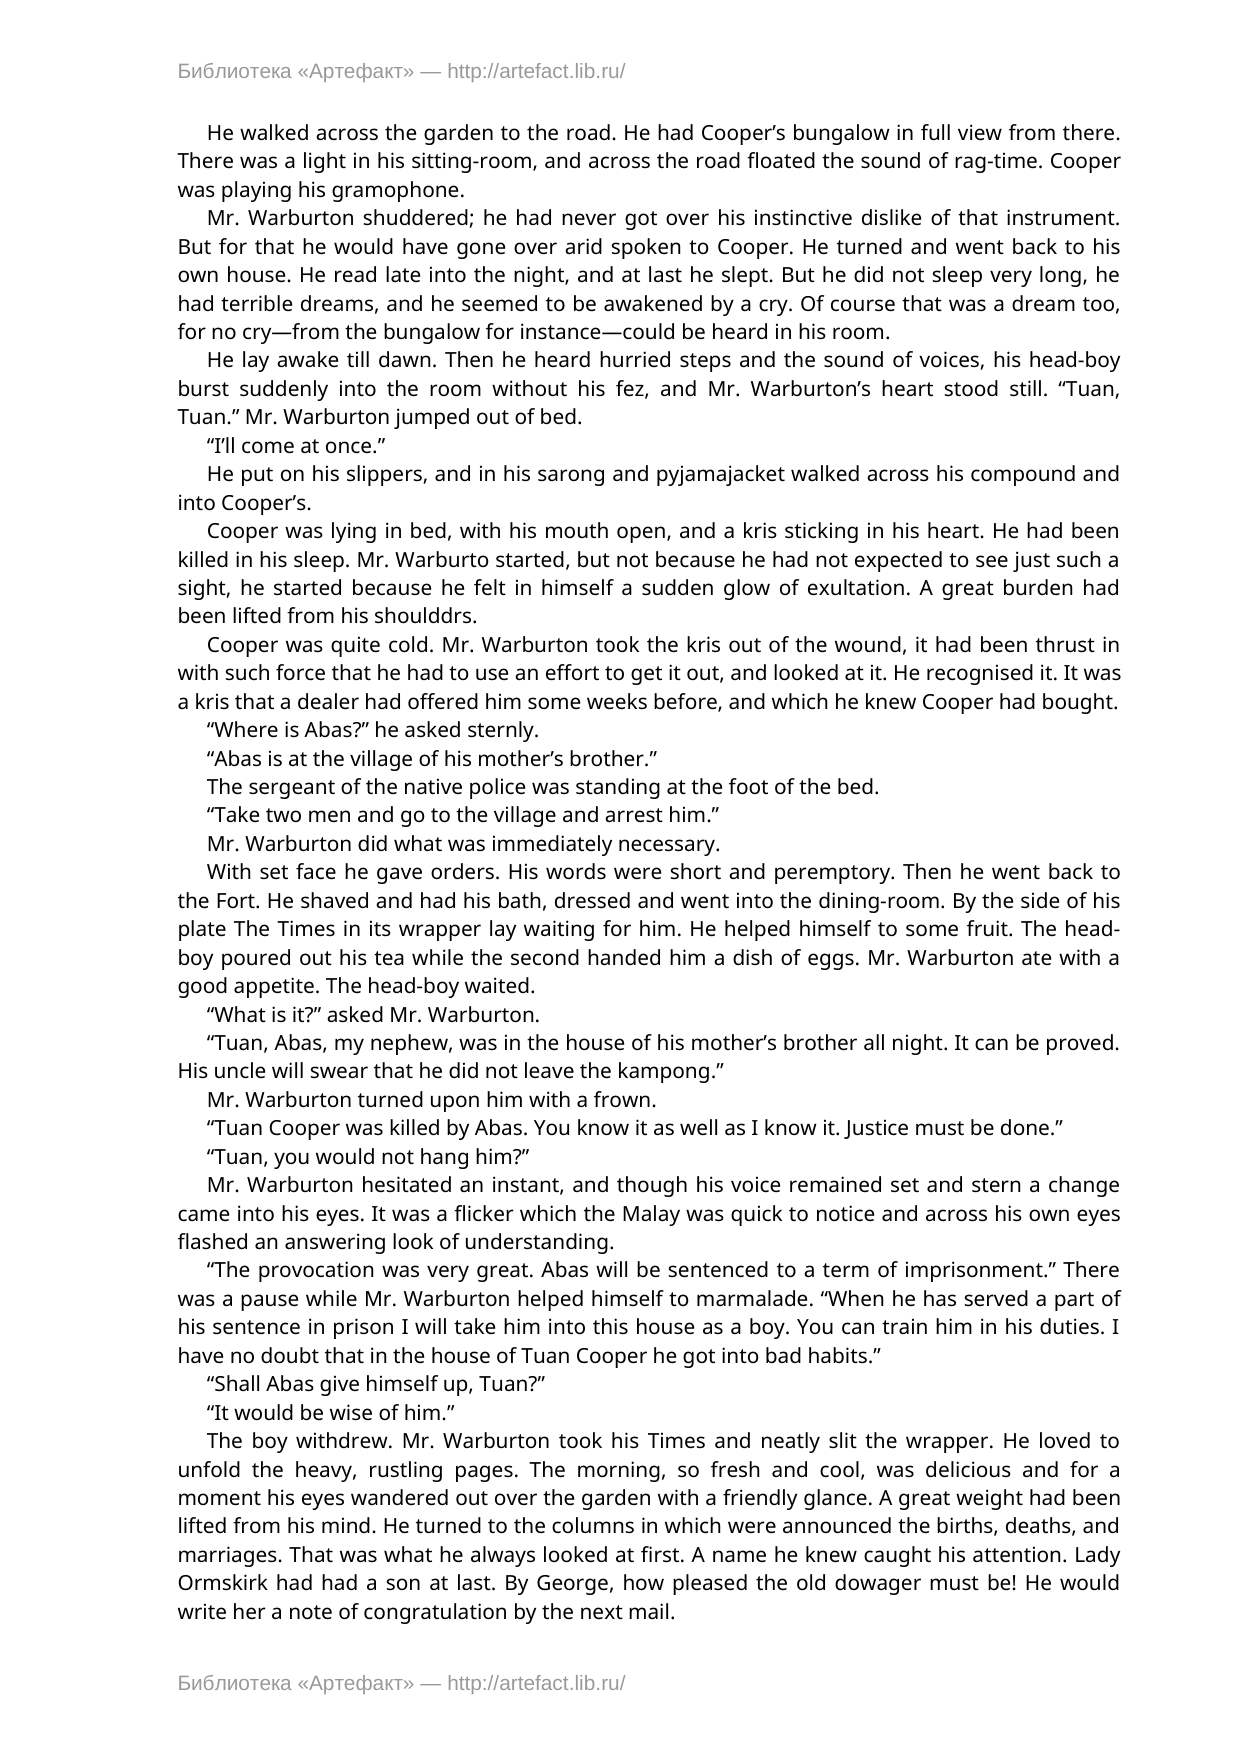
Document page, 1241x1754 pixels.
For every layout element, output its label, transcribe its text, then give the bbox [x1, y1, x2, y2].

text He lay awake till dawn. Then he heard hurried steps and the sound of voices, his head-boy burst suddenly into the room without his fez, and Mr. Warburton’s heart stood still. “Tuan, Tuan.” Mr. Warburton jumped out of bed. [177, 346, 1122, 431]
text “Tuan Cooper was killed by Abas. You know it as well as I know it. Justice must be done.” [177, 1113, 1122, 1142]
text Cooper was lying in bed, with his mouth open, and a kris sticking in his heart. He had been killed in his sleep. Mr. Warburto started, but not because he had not expected to see just such a sight, he started because he felt in himself a sudden glow of exultation. A great burden had been lifted from his shoulddrs. [177, 516, 1122, 630]
text “What is it?” asked Mr. Warburton. [177, 1000, 1122, 1028]
text He put on his slippers, and in his sarong and pyjamajacket walked across his compound and into Cooper’s. [177, 459, 1122, 516]
text He walked across the garden to the road. He had Cooper’s bungalow in full view from there. There was a light in his sitting-room, and across the road floated the sound of rag-time. Cooper was playing his gramophone. [177, 118, 1122, 203]
text Mr. Warburton did what was immediately necessary. [177, 829, 1122, 857]
text “Shall Abas give himself up, Tuan?” [177, 1369, 1122, 1398]
text Mr. Warburton shuddered; he had never got over his instinctive dislike of that instrument. But for that he would have gone over arid spoken to Cooper. He turned and went back to his own house. He read late into the night, and at last he slept. But he did not sleep very long, he had terrible dreams, and he seemed to be awakened by a cry. Of course that was a dream too, for no cry—from the bungalow for instance—could be heard in his room. [177, 203, 1122, 346]
text Mr. Warburton hesitated an instant, and though his voice remained set and stern a change came into his eyes. It was a flicker which the Malay was quick to notice and across his own eyes flashed an answering look of understanding. [177, 1170, 1122, 1256]
text “Take two men and go to the village and arrest him.” [177, 801, 1122, 829]
text “I’ll come at once.” [177, 431, 1122, 459]
text “It would be wise of him.” [177, 1398, 1122, 1426]
text “Tuan, you would not hang him?” [177, 1142, 1122, 1170]
text “The provocation was very great. Abas will be sentenced to a term of imprisonment.” There was a pause while Mr. Warburton helped himself to marmalade. “When he has served a part of his sentence in prison I will take him into this house as a boy. You can train him in his duties. I have no doubt that in the house of Tuan Cooper he got into bad habits.” [177, 1256, 1122, 1369]
text “Tuan, Abas, my nephew, was in the house of his mother’s brother all night. It can be proved. His uncle will swear that he did not leave the kampong.” [177, 1028, 1122, 1085]
text “Where is Abas?” he asked sternly. [177, 715, 1122, 744]
text The sergeant of the native police was standing at the foot of the bed. [177, 772, 1122, 801]
text “Abas is at the village of his mother’s brother.” [177, 744, 1122, 772]
text With set face he gave orders. His words were short and peremptory. Then he went back to the Fort. He shaved and had his bath, dressed and went into the dining-room. By the side of his plate The Times in its wrapper lay waiting for him. He helped himself to some fruit. The head-boy poured out his tea while the second handed him a dish of eggs. Mr. Warburton ate with a good appetite. The head-boy waited. [177, 857, 1122, 1000]
text Mr. Warburton turned upon him with a frown. [177, 1085, 1122, 1113]
text The boy withdrew. Mr. Warburton took his Times and neatly slit the wrapper. He loved to unfold the heavy, rustling pages. The morning, so fresh and cool, was delicious and for a moment his eyes wandered out over the garden with a friendly glance. A great weight had been lifted from his mind. He turned to the columns in which were announced the births, deaths, and marriages. That was what he always looked at first. A name he knew caught his attention. Lady Ormskirk had had a son at last. By George, how pleased the old dowager must be! He would write her a note of congratulation by the next mail. [177, 1426, 1122, 1625]
text Cooper was quite cold. Mr. Warburton took the kris out of the wound, it had been thrust in with such force that he had to use an effort to get it out, and looked at it. He recognised it. It was a kris that a dealer had offered him some weeks before, and which he knew Cooper had bought. [177, 630, 1122, 715]
